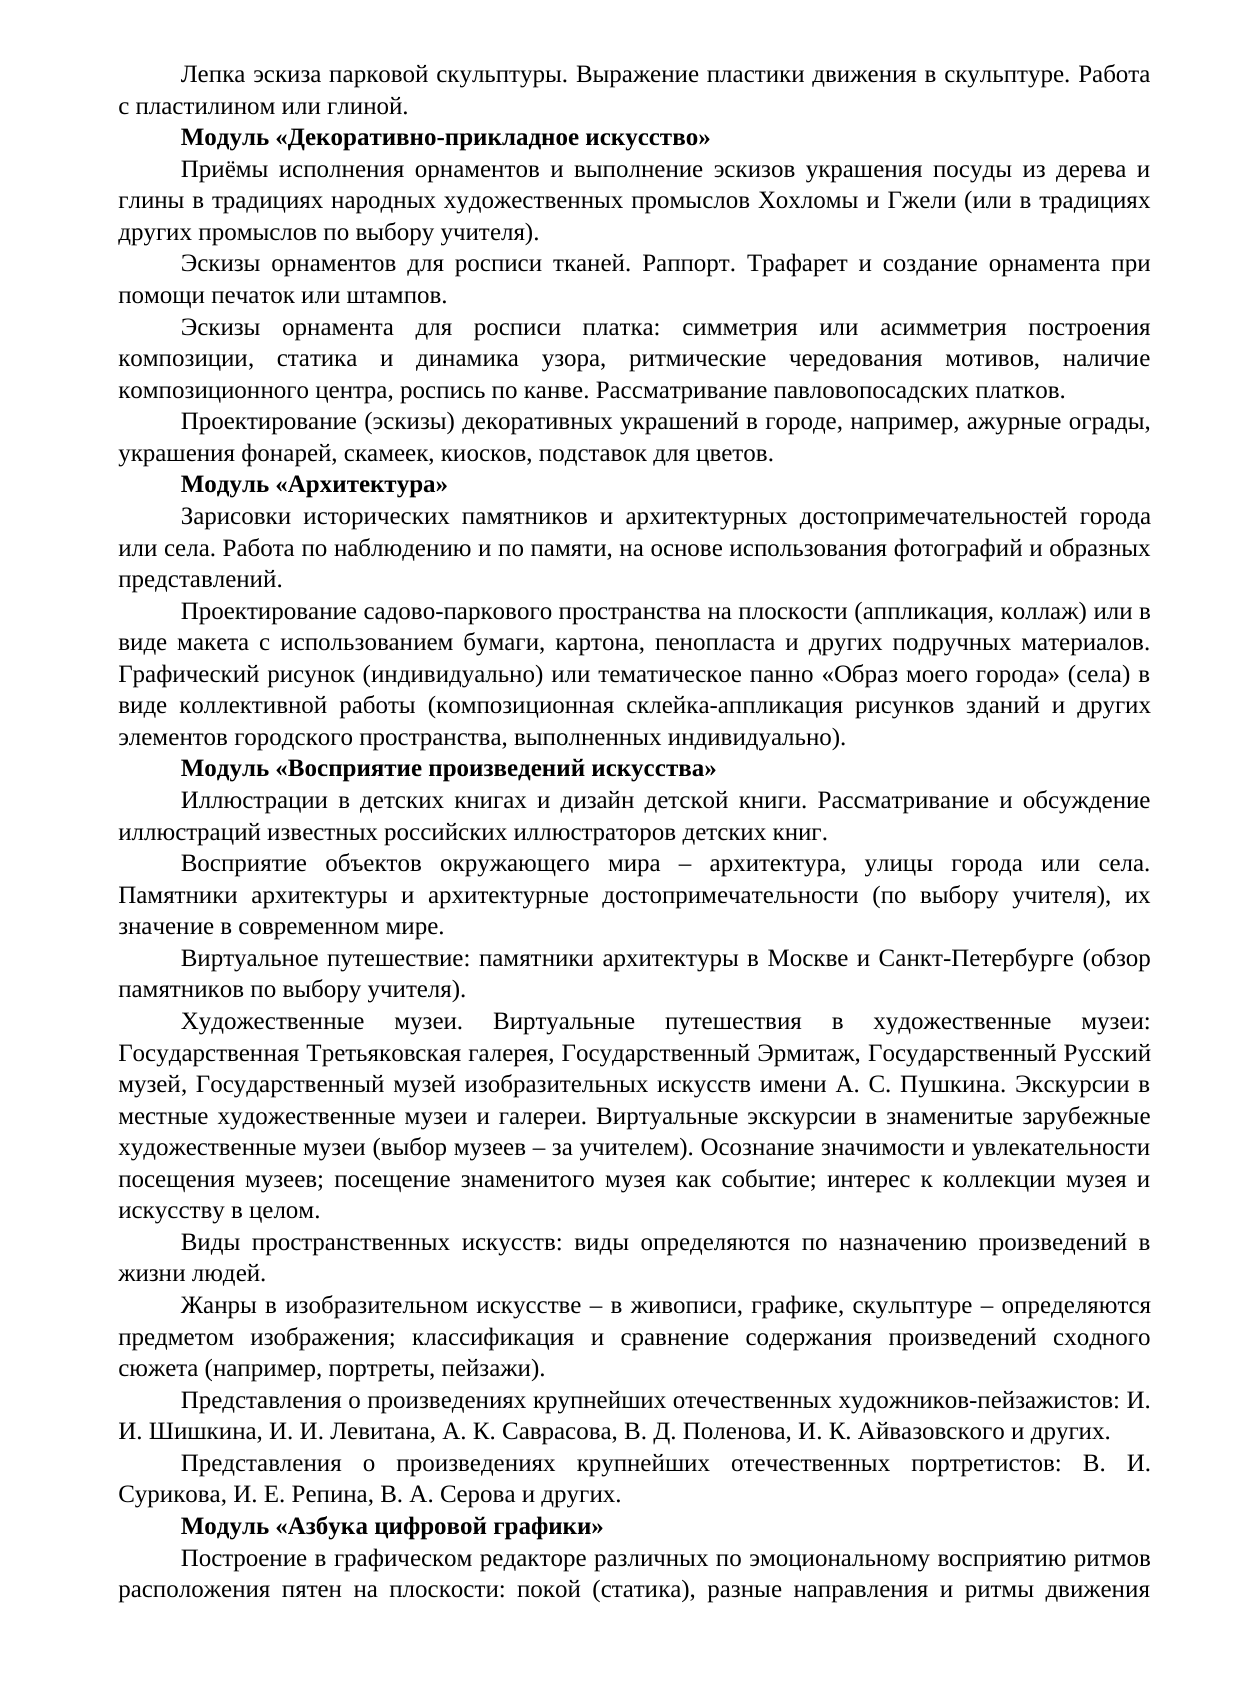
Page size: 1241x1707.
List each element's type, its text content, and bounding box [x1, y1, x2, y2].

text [118, 1543, 1152, 1603]
text Зарисовки исторических памятников и архитектурных достопримечательностей города или села. Работа по наблюдению и по памяти, на основе использования фотографий и образных представлений. [118, 501, 1152, 593]
text Модуль «Восприятие произведений искусства» [118, 753, 1152, 782]
text Представления о произведениях крупнейших отечественных портретистов: В. И. Сурикова, И. Е. Репина, В. А. Серова и других. [118, 1448, 1152, 1508]
text Эскизы орнаментов для росписи тканей. Раппорт. Трафарет и создание орнамента при помощи печаток или штампов. [118, 248, 1152, 309]
text Представления о произведениях крупнейших отечественных художников-пейзажистов: И. И. Шишкина, И. И. Левитана, А. К. Саврасова, В. Д. Поленова, И. К. Айвазовского и других. [118, 1385, 1152, 1445]
text Проектирование садово-паркового пространства на плоскости (аппликация, коллаж) или в виде макета с использованием бумаги, картона, пенопласта и других подручных материалов. Графический рисунок (индивидуально) или тематическое панно «Образ моего города» (села) в виде коллективной работы (композиционная склейка-аппликация рисунков зданий и других элементов городского пространства, выполненных индивидуально). [118, 596, 1152, 751]
text Приёмы исполнения орнаментов и выполнение эскизов украшения посуды из дерева и глины в традициях народных художественных промыслов Хохломы и Гжели (или в традициях других промыслов по выбору учителя). [118, 154, 1152, 246]
text Модуль «Архитектура» [118, 469, 1152, 498]
text Жанры в изобразительном искусстве – в живописи, графике, скульптуре – определяются предметом изображения; классификация и сравнение содержания произведений сходного сюжета (например, портреты, пейзажи). [118, 1290, 1152, 1382]
text Художественные музеи. Виртуальные путешествия в художественные музеи: Государственная Третьяковская галерея, Государственный Эрмитаж, Государственный Русский музей, Государственный музей изобразительных искусств имени А. С. Пушкина. Экскурсии в местные художественные музеи и галереи. Виртуальные экскурсии в знаменитые зарубежные художественные музеи (выбор музеев – за учителем). Осознание значимости и увлекательности посещения музеев; посещение знаменитого музея как событие; интерес к коллекции музея и искусству в целом. [118, 1006, 1152, 1224]
text Эскизы орнамента для росписи платка: симметрия или асимметрия построения композиции, статика и динамика узора, ритмические чередования мотивов, наличие композиционного центра, роспись по канве. Рассматривание павловопосадских платков. [118, 312, 1152, 403]
text Виды пространственных искусств: виды определяются по назначению произведений в жизни людей. [118, 1227, 1152, 1287]
text Модуль «Декоративно-прикладное искусство» [118, 122, 1152, 151]
text Лепка эскиза парковой скульптуры. Выражение пластики движения в скульптуре. Работа с пластилином или глиной. [118, 59, 1152, 119]
text Модуль «Азбука цифровой графики» [118, 1511, 1152, 1540]
text Восприятие объектов окружающего мира – архитектура, улицы города или села. Памятники архитектуры и архитектурные достопримечательности (по выбору учителя), их значение в современном мире. [118, 848, 1152, 940]
text Виртуальное путешествие: памятники архитектуры в Москве и Санкт-Петербурге (обзор памятников по выбору учителя). [118, 943, 1152, 1003]
text Проектирование (эскизы) декоративных украшений в городе, например, ажурные ограды, украшения фонарей, скамеек, киосков, подставок для цветов. [118, 406, 1152, 467]
text Иллюстрации в детских книгах и дизайн детской книги. Рассматривание и обсуждение иллюстраций известных российских иллюстраторов детских книг. [118, 785, 1152, 845]
